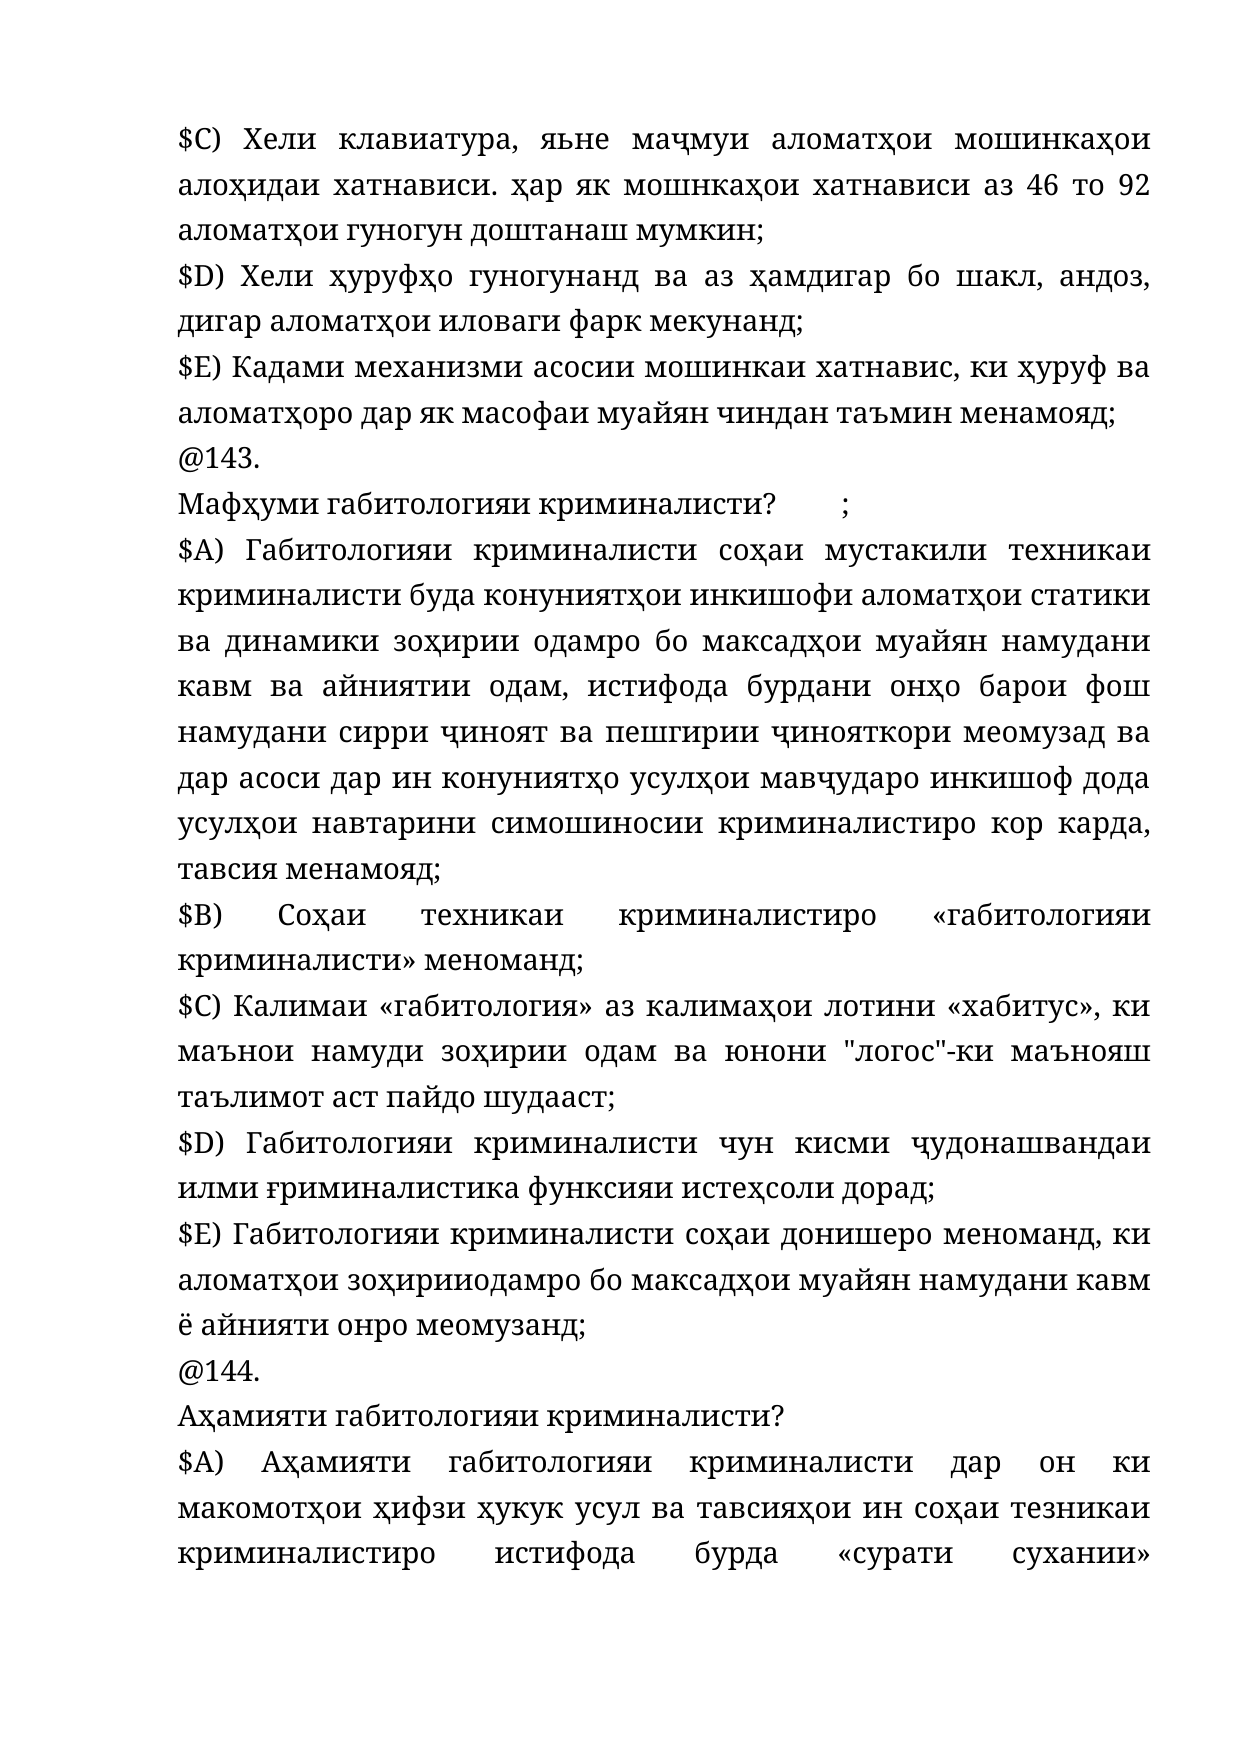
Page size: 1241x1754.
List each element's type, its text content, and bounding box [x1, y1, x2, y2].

text Аҳамияти габитологияи криминалисти? [177, 1396, 1152, 1435]
text Мафҳуми габитологияи криминалисти? ; [177, 483, 1152, 523]
text @143. [177, 437, 1152, 477]
text @144. [177, 1350, 1152, 1390]
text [177, 1441, 1152, 1572]
text $E) Габитологияи криминалисти соҳаи донишеро меноманд, ки аломатҳои зоҳирииодамро бо максадҳои муайян намудани кавм ё айнияти онро меомузанд; [177, 1213, 1152, 1344]
text $A) Габитологияи криминалисти соҳаи мустакили техникаи криминалисти буда конуниятҳои инкишофи аломатҳои статики ва динамики зоҳирии одамро бо максадҳои муайян намудани кавм ва айниятии одам, истифода бурдани онҳо барои фош намудани сирри ҷиноят ва пешгирии ҷинояткори меомузад ва дар асоси дар ин конуниятҳо усулҳои мавҷударо инкишоф дода усулҳои навтарини симошиносии криминалистиро кор карда, тавсия менамояд; [177, 529, 1152, 888]
text $D) Хели ҳуруфҳо гуногунанд ва аз ҳамдигар бо шакл, андоз, дигар аломатҳои иловаги фарк мекунанд; [177, 255, 1152, 340]
text $E) Кадами механизми асосии мошинкаи хатнавис, ки ҳуруф ва аломатҳоро дар як масофаи муайян чиндан таъмин менамояд; [177, 346, 1152, 432]
text $C) Хели клавиатура, яьне маҷмуи аломатҳои мошинкаҳои алоҳидаи хатнависи. ҳар як мошнкаҳои хатнависи аз 46 то 92 аломатҳои гуногун доштанаш мумкин; [177, 118, 1152, 249]
text $D) Габитологияи криминалисти чун кисми ҷудонашвандаи илми ғриминалистика функсияи истеҳсоли дорад; [177, 1122, 1152, 1207]
text $B) Соҳаи техникаи криминалистиро «габитологияи криминалисти» меноманд; [177, 894, 1152, 979]
text $C) Калимаи «габитология» аз калимаҳои лотини «хабитус», ки маънои намуди зоҳирии одам ва юнони "логос"-ки маънояш таълимот аст пайдо шудааст; [177, 985, 1152, 1116]
